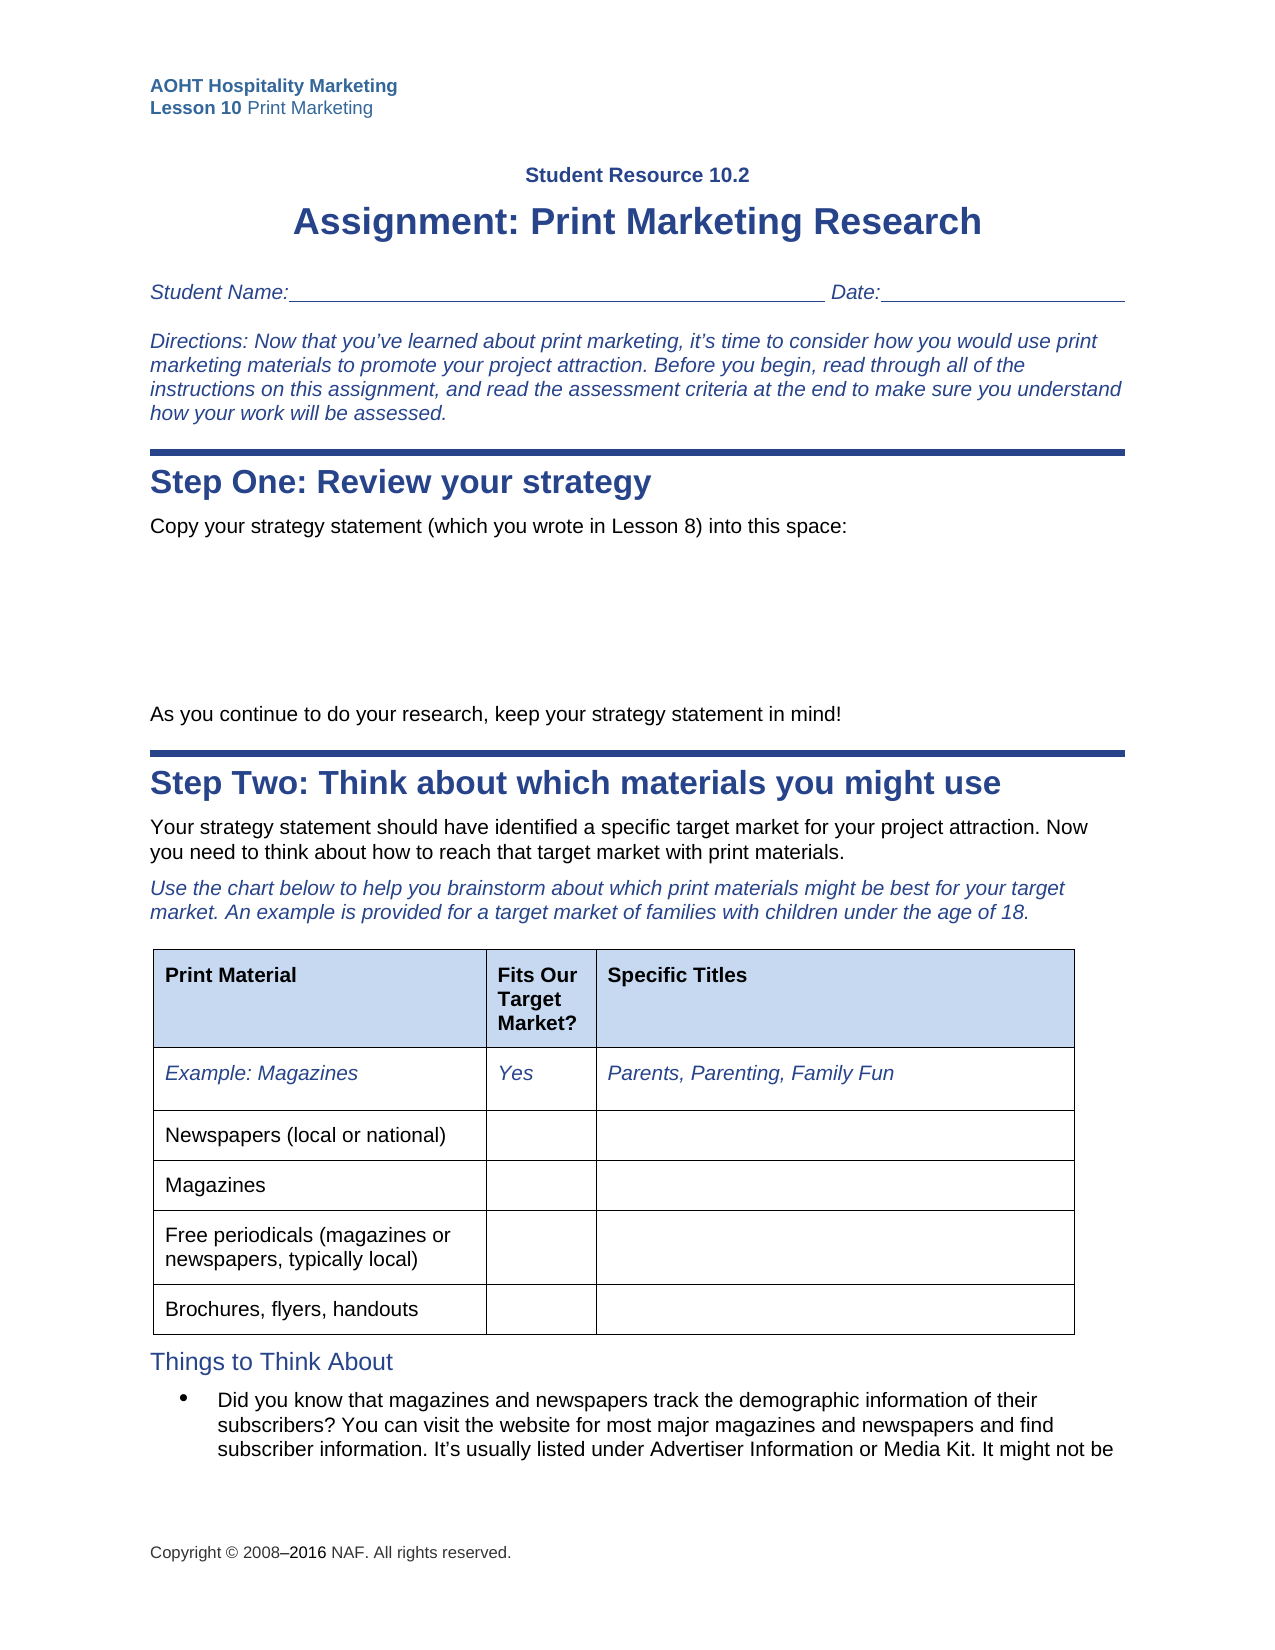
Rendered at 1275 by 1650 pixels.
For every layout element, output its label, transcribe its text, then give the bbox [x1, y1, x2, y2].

table_header Specific Titles [597, 950, 1074, 1047]
table_cell [487, 1111, 596, 1159]
table_cell [597, 1161, 1074, 1209]
table_header Print Material [154, 950, 486, 1047]
text Student Resource 10.2 [150, 162, 1125, 186]
text Things to Think About [150, 1347, 1125, 1376]
table_cell Yes [487, 1048, 596, 1109]
text Directions: Now that you’ve learned about print marketing, it’s time to consider how you would use print marketing materials to promote your project attraction. Before you begin, read through all of the instructions on this assignment, and read the assessment criteria at the end to make sure you understand how your work will be assessed. [150, 328, 1125, 424]
table_header Fits Our Target Market? [487, 950, 596, 1047]
text Your strategy statement should have identified a specific target market for your project attraction. Now you need to think about how to reach that target market with print materials. [150, 814, 1125, 864]
table_cell [597, 1111, 1074, 1159]
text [180, 1388, 1125, 1460]
table_cell Parents, Parenting, Family Fun [597, 1048, 1074, 1109]
table_cell [597, 1285, 1074, 1333]
text Step One: Review your strategy [150, 456, 1125, 500]
text As you continue to do your research, keep your strategy statement in mind! [150, 700, 1125, 725]
table_cell [597, 1211, 1074, 1283]
table_cell Brochures, flyers, handouts [154, 1285, 486, 1333]
title Assignment: Print Marketing Research [150, 199, 1125, 242]
text Use the chart below to help you brainstorm about which print materials might be best for your target market. An example is provided for a target market of families with children under the age of 18. [150, 876, 1125, 924]
table_cell Example: Magazines [154, 1048, 486, 1109]
table_cell Newspapers (local or national) [154, 1111, 486, 1159]
table_cell [487, 1161, 596, 1209]
text Student Name: Date: [150, 279, 1125, 303]
table_cell [487, 1285, 596, 1333]
table_cell Magazines [154, 1161, 486, 1209]
text Step Two: Think about which materials you might use [150, 757, 1125, 801]
table_cell Free periodicals (magazines or newspapers, typically local) [154, 1211, 486, 1283]
text Copy your strategy statement (which you wrote in Lesson 8) into this space: [150, 513, 1125, 538]
table_cell [487, 1211, 596, 1283]
